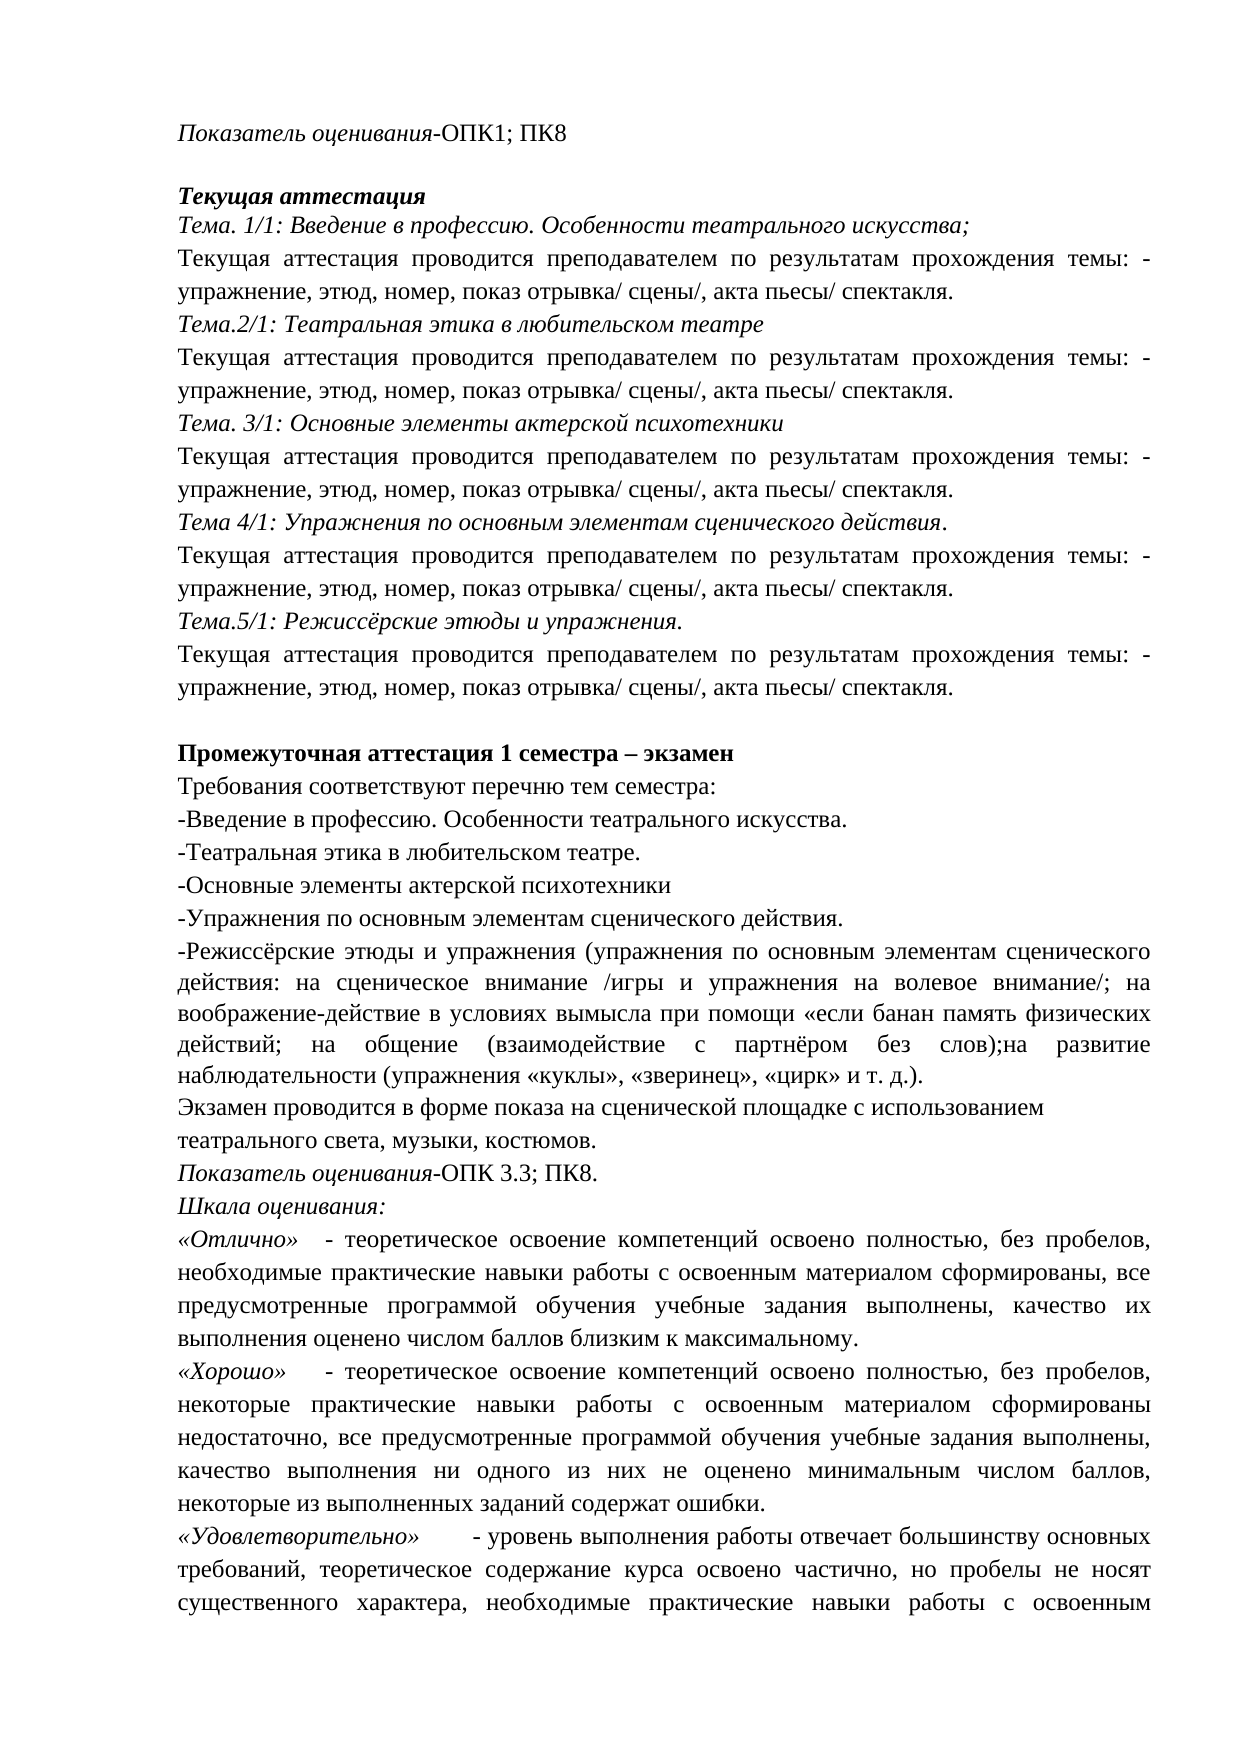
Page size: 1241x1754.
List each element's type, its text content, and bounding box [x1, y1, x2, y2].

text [177, 1521, 1152, 1616]
text Экзамен проводится в форме показа на сценической площадке с использованием театрального света, музыки, костюмов. [177, 1092, 1152, 1153]
text -Упражнения по основным элементам сценического действия. [177, 903, 1152, 932]
text Тема. 3/1: Основные элементы актерской психотехники [177, 408, 1152, 437]
text Тема.5/1: Режиссёрские этюды и упражнения. [177, 606, 1152, 635]
text Текущая аттестация проводится преподавателем по результатам прохождения темы: -упражнение, этюд, номер, показ отрывка/ сцены/, акта пьесы/ спектакля. [177, 243, 1152, 305]
text Тема 4/1: Упражнения по основным элементам сценического действия. [177, 507, 1152, 536]
text Промежуточная аттестация 1 семестра – экзамен [177, 738, 1152, 767]
text -Введение в профессию. Особенности театрального искусства. [177, 804, 1152, 833]
text Показатель оценивания-ОПК 3.3; ПК8. [177, 1158, 1152, 1186]
text Текущая аттестация проводится преподавателем по результатам прохождения темы: -упражнение, этюд, номер, показ отрывка/ сцены/, акта пьесы/ спектакля. [177, 441, 1152, 503]
text -Театральная этика в любительском театре. [177, 837, 1152, 866]
text -Режиссёрские этюды и упражнения (упражнения по основным элементам сценического действия: на сценическое внимание /игры и упражнения на волевое внимание/; на воображение-действие в условиях вымысла при помощи «если банан память физических действий; на общение (взаимодействие с партнёром без слов);на развитие наблюдательности (упражнения «куклы», «зверинец», «цирк» и т. д.). [177, 936, 1152, 1089]
text «Отлично» - теоретическое освоение компетенций освоено полностью, без пробелов, необходимые практические навыки работы с освоенным материалом сформированы, все предусмотренные программой обучения учебные задания выполнены, качество их выполнения оценено числом баллов близким к максимальному. [177, 1224, 1152, 1352]
text Текущая аттестация проводится преподавателем по результатам прохождения темы: -упражнение, этюд, номер, показ отрывка/ сцены/, акта пьесы/ спектакля. [177, 639, 1152, 701]
text Показатель оценивания-ОПК1; ПК8 [177, 118, 1152, 147]
text Текущая аттестация проводится преподавателем по результатам прохождения темы: -упражнение, этюд, номер, показ отрывка/ сцены/, акта пьесы/ спектакля. [177, 342, 1152, 404]
text Текущая аттестация проводится преподавателем по результатам прохождения темы: -упражнение, этюд, номер, показ отрывка/ сцены/, акта пьесы/ спектакля. [177, 540, 1152, 602]
text Шкала оценивания: [177, 1191, 1152, 1219]
text Тема. 1/1: Введение в профессию. Особенности театрального искусства; [177, 210, 1152, 239]
text «Хорошо» - теоретическое освоение компетенций освоено полностью, без пробелов, некоторые практические навыки работы с освоенным материалом сформированы недостаточно, все предусмотренные программой обучения учебные задания выполнены, качество выполнения ни одного из них не оценено минимальным числом баллов, некоторые из выполненных заданий содержат ошибки. [177, 1356, 1152, 1517]
text Тема.2/1: Театральная этика в любительском театре [177, 309, 1152, 338]
text Текущая аттестация [177, 184, 1152, 210]
text Требования соответствуют перечню тем семестра: [177, 771, 1152, 800]
text -Основные элементы актерской психотехники [177, 870, 1152, 899]
